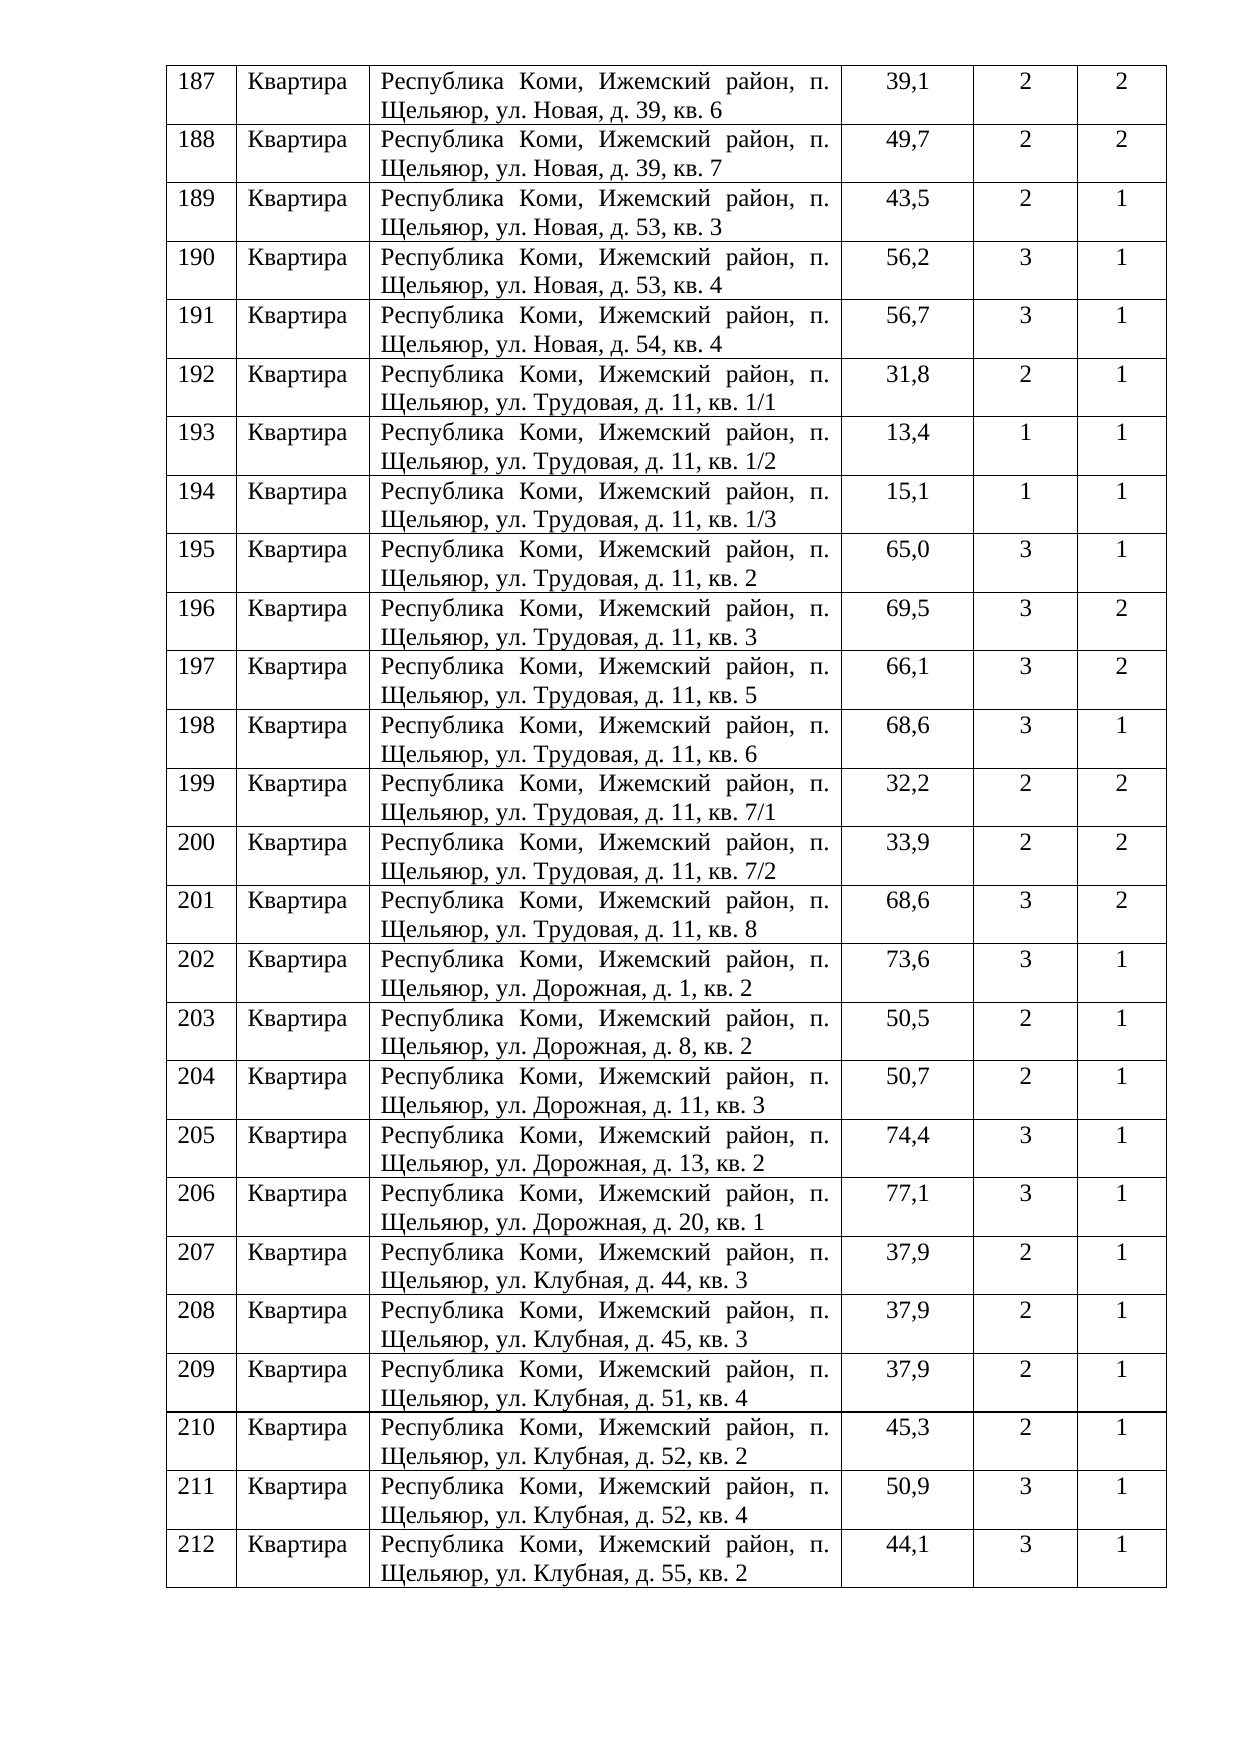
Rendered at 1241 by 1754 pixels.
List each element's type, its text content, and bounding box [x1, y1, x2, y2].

table_cell 1 [1078, 710, 1166, 767]
table_cell 1 [1078, 1295, 1166, 1353]
table_cell 1 [1078, 242, 1166, 299]
table_cell Республика Коми, Ижемский район, п. Щельяюр, ул. Трудовая, д. 11, кв. 1/2 [370, 417, 841, 475]
table_cell 50,5 [842, 1003, 973, 1060]
table_cell Республика Коми, Ижемский район, п. Щельяюр, ул. Новая, д. 54, кв. 4 [370, 300, 841, 358]
table_cell 2 [974, 1061, 1077, 1119]
table_cell 2 [974, 1354, 1077, 1411]
table_cell Квартира [237, 183, 369, 241]
table_cell Республика Коми, Ижемский район, п. Щельяюр, ул. Новая, д. 53, кв. 4 [370, 242, 841, 299]
table_cell 66,1 [842, 651, 973, 709]
table_cell 2 [974, 359, 1077, 416]
table_cell 1 [1078, 359, 1166, 416]
table_cell 2 [974, 1237, 1077, 1294]
table_cell 187 [167, 66, 236, 123]
table_cell Квартира [237, 300, 369, 358]
table_cell 45,3 [842, 1413, 973, 1470]
table_cell Квартира [237, 769, 369, 826]
table_cell 2 [974, 183, 1077, 241]
table_cell Республика Коми, Ижемский район, п. Щельяюр, ул. Клубная, д. 55, кв. 2 [370, 1530, 841, 1587]
table_cell 65,0 [842, 534, 973, 592]
table_cell 56,7 [842, 300, 973, 358]
table_cell 203 [167, 1003, 236, 1060]
table_cell Республика Коми, Ижемский район, п. Щельяюр, ул. Клубная, д. 52, кв. 4 [370, 1471, 841, 1528]
table_cell Квартира [237, 476, 369, 533]
table_cell 3 [974, 651, 1077, 709]
table_cell Республика Коми, Ижемский район, п. Щельяюр, ул. Дорожная, д. 1, кв. 2 [370, 944, 841, 1002]
table_cell Квартира [237, 1061, 369, 1119]
table_cell 37,9 [842, 1295, 973, 1353]
table_cell 1 [1078, 534, 1166, 592]
table_cell Квартира [237, 1354, 369, 1411]
table_cell 204 [167, 1061, 236, 1119]
table_cell 209 [167, 1354, 236, 1411]
table_cell 3 [974, 710, 1077, 767]
table_cell 32,2 [842, 769, 973, 826]
table_cell Квартира [237, 651, 369, 709]
table_cell 1 [1078, 183, 1166, 241]
table_cell 193 [167, 417, 236, 475]
table_cell Республика Коми, Ижемский район, п. Щельяюр, ул. Дорожная, д. 13, кв. 2 [370, 1120, 841, 1177]
table_cell Республика Коми, Ижемский район, п. Щельяюр, ул. Новая, д. 53, кв. 3 [370, 183, 841, 241]
table_cell 205 [167, 1120, 236, 1177]
table_cell 198 [167, 710, 236, 767]
table_cell Республика Коми, Ижемский район, п. Щельяюр, ул. Трудовая, д. 11, кв. 6 [370, 710, 841, 767]
table_cell 3 [974, 1530, 1077, 1587]
table_cell Республика Коми, Ижемский район, п. Щельяюр, ул. Клубная, д. 52, кв. 2 [370, 1413, 841, 1470]
table_cell 1 [1078, 1003, 1166, 1060]
table_cell Квартира [237, 1237, 369, 1294]
table_cell 2 [1078, 593, 1166, 650]
table_cell Республика Коми, Ижемский район, п. Щельяюр, ул. Трудовая, д. 11, кв. 1/3 [370, 476, 841, 533]
table_cell 196 [167, 593, 236, 650]
table_cell 2 [974, 827, 1077, 884]
table_cell 77,1 [842, 1178, 973, 1236]
table_cell 3 [974, 242, 1077, 299]
table_cell Республика Коми, Ижемский район, п. Щельяюр, ул. Трудовая, д. 11, кв. 2 [370, 534, 841, 592]
table_cell Квартира [237, 944, 369, 1002]
table_cell Республика Коми, Ижемский район, п. Щельяюр, ул. Клубная, д. 44, кв. 3 [370, 1237, 841, 1294]
table_cell Квартира [237, 1178, 369, 1236]
table_cell Республика Коми, Ижемский район, п. Щельяюр, ул. Трудовая, д. 11, кв. 1/1 [370, 359, 841, 416]
table_cell 3 [974, 1120, 1077, 1177]
table_cell 1 [1078, 1237, 1166, 1294]
table_cell 188 [167, 125, 236, 182]
table_cell Квартира [237, 1295, 369, 1353]
table_cell 206 [167, 1178, 236, 1236]
table_cell Республика Коми, Ижемский район, п. Щельяюр, ул. Клубная, д. 45, кв. 3 [370, 1295, 841, 1353]
table_cell Квартира [237, 1120, 369, 1177]
table_cell Квартира [237, 593, 369, 650]
table_cell 3 [974, 1178, 1077, 1236]
table_cell 200 [167, 827, 236, 884]
table_cell Квартира [237, 1413, 369, 1470]
table_cell 69,5 [842, 593, 973, 650]
table_cell 210 [167, 1413, 236, 1470]
table_cell 44,1 [842, 1530, 973, 1587]
table_cell 2 [974, 66, 1077, 123]
table_cell 190 [167, 242, 236, 299]
table_cell 68,6 [842, 886, 973, 943]
table_cell Республика Коми, Ижемский район, п. Щельяюр, ул. Трудовая, д. 11, кв. 7/1 [370, 769, 841, 826]
table_cell 1 [1078, 476, 1166, 533]
table_cell 191 [167, 300, 236, 358]
table_cell 208 [167, 1295, 236, 1353]
table_cell 202 [167, 944, 236, 1002]
table_cell 1 [1078, 300, 1166, 358]
table_cell 3 [974, 593, 1077, 650]
table_cell Республика Коми, Ижемский район, п. Щельяюр, ул. Трудовая, д. 11, кв. 5 [370, 651, 841, 709]
table_cell Квартира [237, 125, 369, 182]
table_cell Квартира [237, 1530, 369, 1587]
table_cell 37,9 [842, 1354, 973, 1411]
table_cell 43,5 [842, 183, 973, 241]
table_cell 1 [1078, 417, 1166, 475]
table_cell 3 [974, 1471, 1077, 1528]
table_cell 192 [167, 359, 236, 416]
table_cell 1 [974, 417, 1077, 475]
table_cell 33,9 [842, 827, 973, 884]
table_cell 3 [974, 886, 1077, 943]
table_cell 1 [1078, 1530, 1166, 1587]
table_cell Квартира [237, 359, 369, 416]
table_cell 2 [974, 769, 1077, 826]
table_cell 2 [974, 125, 1077, 182]
table_cell 15,1 [842, 476, 973, 533]
table_cell Квартира [237, 1003, 369, 1060]
table_cell 3 [974, 300, 1077, 358]
table_cell 50,7 [842, 1061, 973, 1119]
table_cell 194 [167, 476, 236, 533]
table_cell 56,2 [842, 242, 973, 299]
table_cell 1 [1078, 1413, 1166, 1470]
table_cell 31,8 [842, 359, 973, 416]
table_cell 2 [1078, 125, 1166, 182]
table_cell 2 [1078, 827, 1166, 884]
table_cell 2 [1078, 769, 1166, 826]
table_cell Квартира [237, 417, 369, 475]
table_cell Квартира [237, 534, 369, 592]
table_cell Республика Коми, Ижемский район, п. Щельяюр, ул. Клубная, д. 51, кв. 4 [370, 1354, 841, 1411]
table_cell 1 [1078, 944, 1166, 1002]
table_cell 1 [1078, 1471, 1166, 1528]
table_cell 2 [1078, 886, 1166, 943]
table_cell Республика Коми, Ижемский район, п. Щельяюр, ул. Дорожная, д. 11, кв. 3 [370, 1061, 841, 1119]
table_cell Республика Коми, Ижемский район, п. Щельяюр, ул. Новая, д. 39, кв. 6 [370, 66, 841, 123]
table_cell 1 [974, 476, 1077, 533]
table_cell Республика Коми, Ижемский район, п. Щельяюр, ул. Трудовая, д. 11, кв. 3 [370, 593, 841, 650]
table_cell 3 [974, 944, 1077, 1002]
table_cell 2 [974, 1295, 1077, 1353]
table_cell 197 [167, 651, 236, 709]
table_cell 201 [167, 886, 236, 943]
table_cell Квартира [237, 886, 369, 943]
table_cell Республика Коми, Ижемский район, п. Щельяюр, ул. Трудовая, д. 11, кв. 7/2 [370, 827, 841, 884]
table_cell 1 [1078, 1354, 1166, 1411]
table_cell 39,1 [842, 66, 973, 123]
table_cell 73,6 [842, 944, 973, 1002]
table_cell 195 [167, 534, 236, 592]
table_cell 212 [167, 1530, 236, 1587]
table_cell 1 [1078, 1061, 1166, 1119]
table_cell 13,4 [842, 417, 973, 475]
table_cell Республика Коми, Ижемский район, п. Щельяюр, ул. Трудовая, д. 11, кв. 8 [370, 886, 841, 943]
table_cell Квартира [237, 1471, 369, 1528]
table_cell 2 [974, 1413, 1077, 1470]
table_cell 3 [974, 534, 1077, 592]
table_cell 199 [167, 769, 236, 826]
table_cell 2 [974, 1003, 1077, 1060]
table_cell 1 [1078, 1120, 1166, 1177]
table_cell 1 [1078, 1178, 1166, 1236]
table_cell 2 [1078, 651, 1166, 709]
table_cell Квартира [237, 710, 369, 767]
table_cell 2 [1078, 66, 1166, 123]
table_cell 189 [167, 183, 236, 241]
table_cell Республика Коми, Ижемский район, п. Щельяюр, ул. Новая, д. 39, кв. 7 [370, 125, 841, 182]
table_cell 211 [167, 1471, 236, 1528]
table_cell 207 [167, 1237, 236, 1294]
table_cell Республика Коми, Ижемский район, п. Щельяюр, ул. Дорожная, д. 8, кв. 2 [370, 1003, 841, 1060]
table_cell Квартира [237, 242, 369, 299]
table_cell Республика Коми, Ижемский район, п. Щельяюр, ул. Дорожная, д. 20, кв. 1 [370, 1178, 841, 1236]
table_cell Квартира [237, 827, 369, 884]
table_cell 74,4 [842, 1120, 973, 1177]
table_cell 49,7 [842, 125, 973, 182]
table_cell 37,9 [842, 1237, 973, 1294]
table_cell Квартира [237, 66, 369, 123]
table_cell 50,9 [842, 1471, 973, 1528]
table_cell 68,6 [842, 710, 973, 767]
